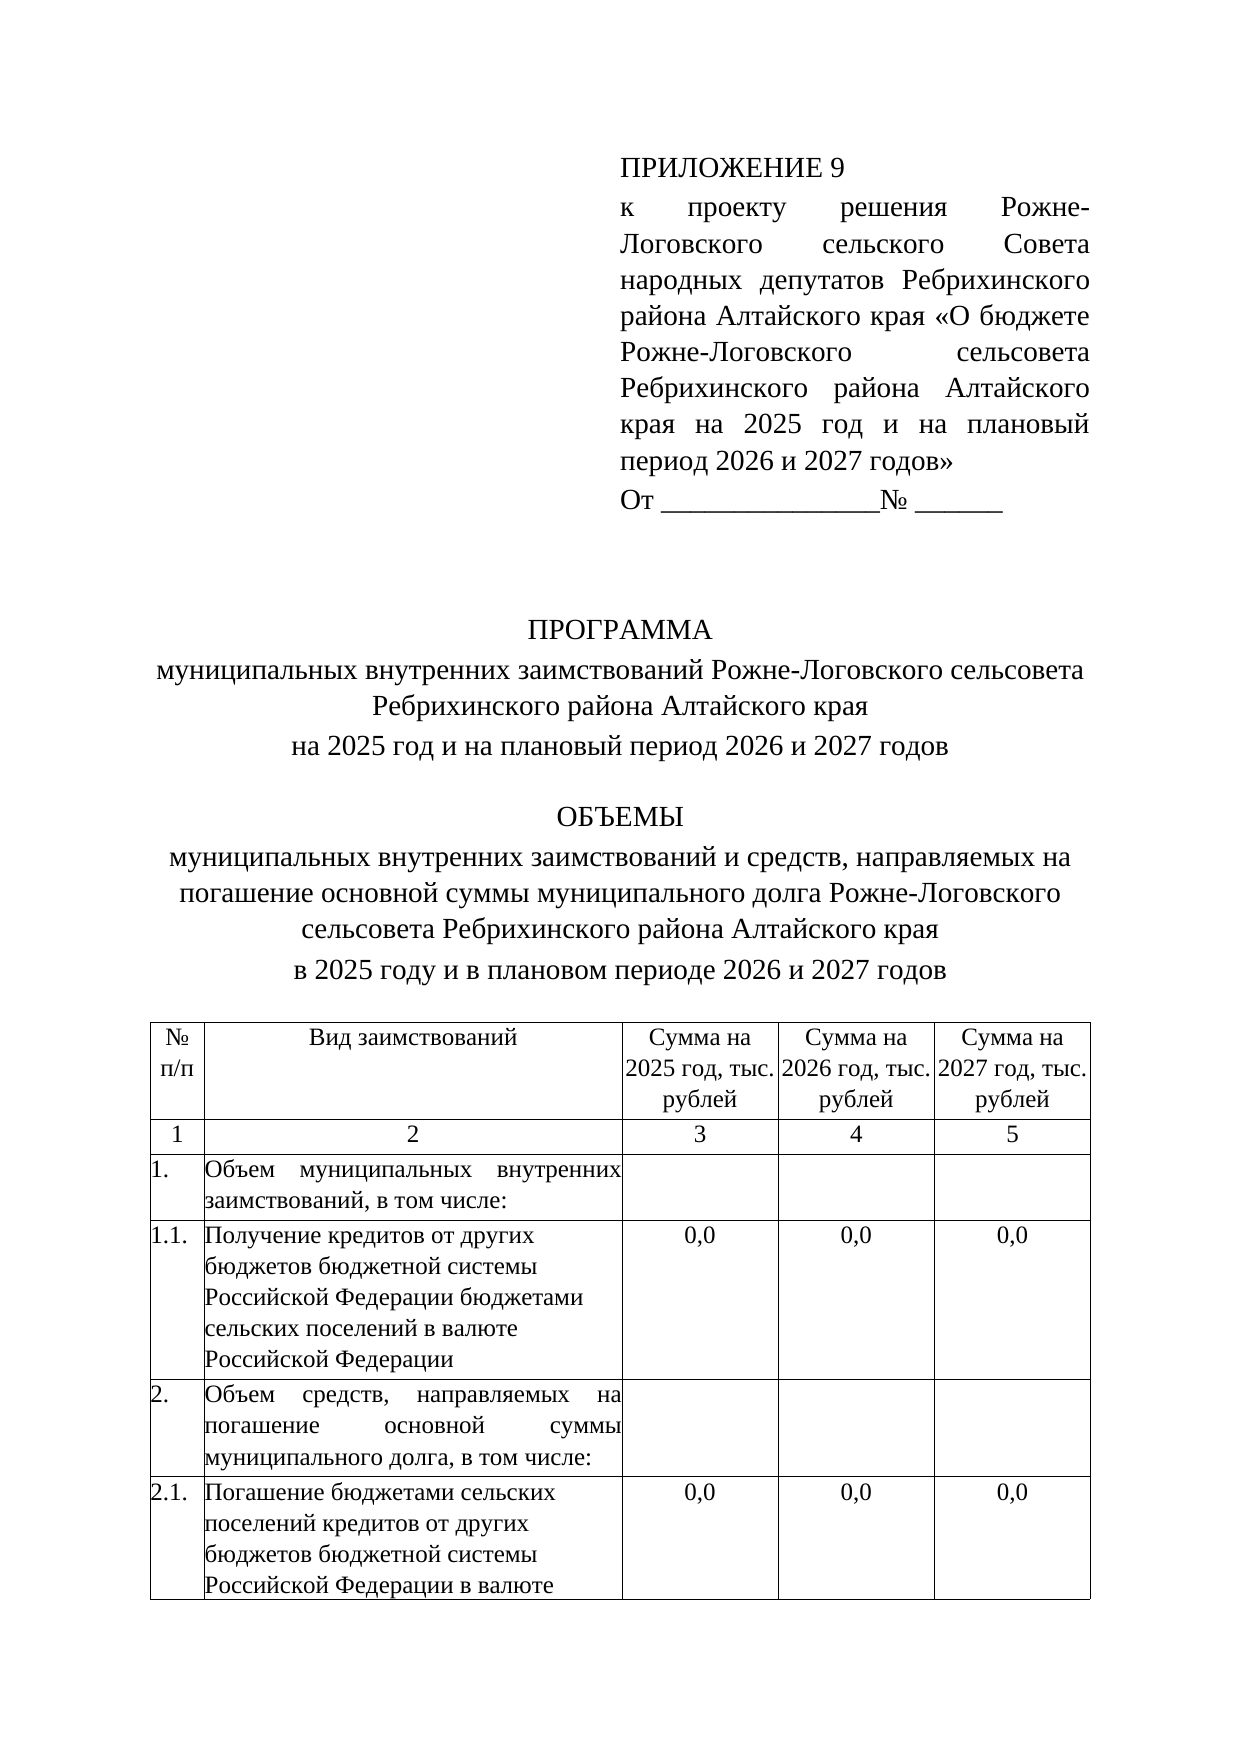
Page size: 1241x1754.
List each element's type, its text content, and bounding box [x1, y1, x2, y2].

text ПРОГРАММА [150, 612, 1090, 645]
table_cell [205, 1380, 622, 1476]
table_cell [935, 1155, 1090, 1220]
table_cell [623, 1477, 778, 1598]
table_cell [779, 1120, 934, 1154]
text муниципальных внутренних заимствований Рожне-Логовского сельсовета Ребрихинского района Алтайского края [150, 652, 1090, 722]
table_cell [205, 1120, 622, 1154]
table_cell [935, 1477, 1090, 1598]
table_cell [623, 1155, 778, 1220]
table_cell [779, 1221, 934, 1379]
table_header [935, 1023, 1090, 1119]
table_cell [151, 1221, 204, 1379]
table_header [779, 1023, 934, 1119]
text в 2025 году и в плановом периоде 2026 и 2027 годов [150, 952, 1090, 985]
text на 2025 год и на плановый период 2026 и 2027 годов [150, 728, 1090, 762]
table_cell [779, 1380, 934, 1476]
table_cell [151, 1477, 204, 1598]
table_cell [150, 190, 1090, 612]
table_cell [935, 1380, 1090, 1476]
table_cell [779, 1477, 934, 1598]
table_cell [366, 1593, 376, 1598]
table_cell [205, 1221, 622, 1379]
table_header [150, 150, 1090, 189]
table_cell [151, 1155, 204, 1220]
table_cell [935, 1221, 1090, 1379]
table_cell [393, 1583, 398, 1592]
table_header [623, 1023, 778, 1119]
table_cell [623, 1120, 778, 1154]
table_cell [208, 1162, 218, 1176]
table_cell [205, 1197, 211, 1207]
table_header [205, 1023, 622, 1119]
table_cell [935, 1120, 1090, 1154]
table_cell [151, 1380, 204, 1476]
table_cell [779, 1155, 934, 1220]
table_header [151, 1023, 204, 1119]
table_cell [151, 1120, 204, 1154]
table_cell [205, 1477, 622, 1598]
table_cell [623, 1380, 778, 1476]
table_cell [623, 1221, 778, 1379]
text ОБЪЕМЫ [150, 799, 1090, 832]
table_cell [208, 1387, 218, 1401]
text муниципальных внутренних заимствований и средств, направляемых на погашение основной суммы муниципального долга Рожне-Логовского сельсовета Ребрихинского района Алтайского края [150, 839, 1090, 945]
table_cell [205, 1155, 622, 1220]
